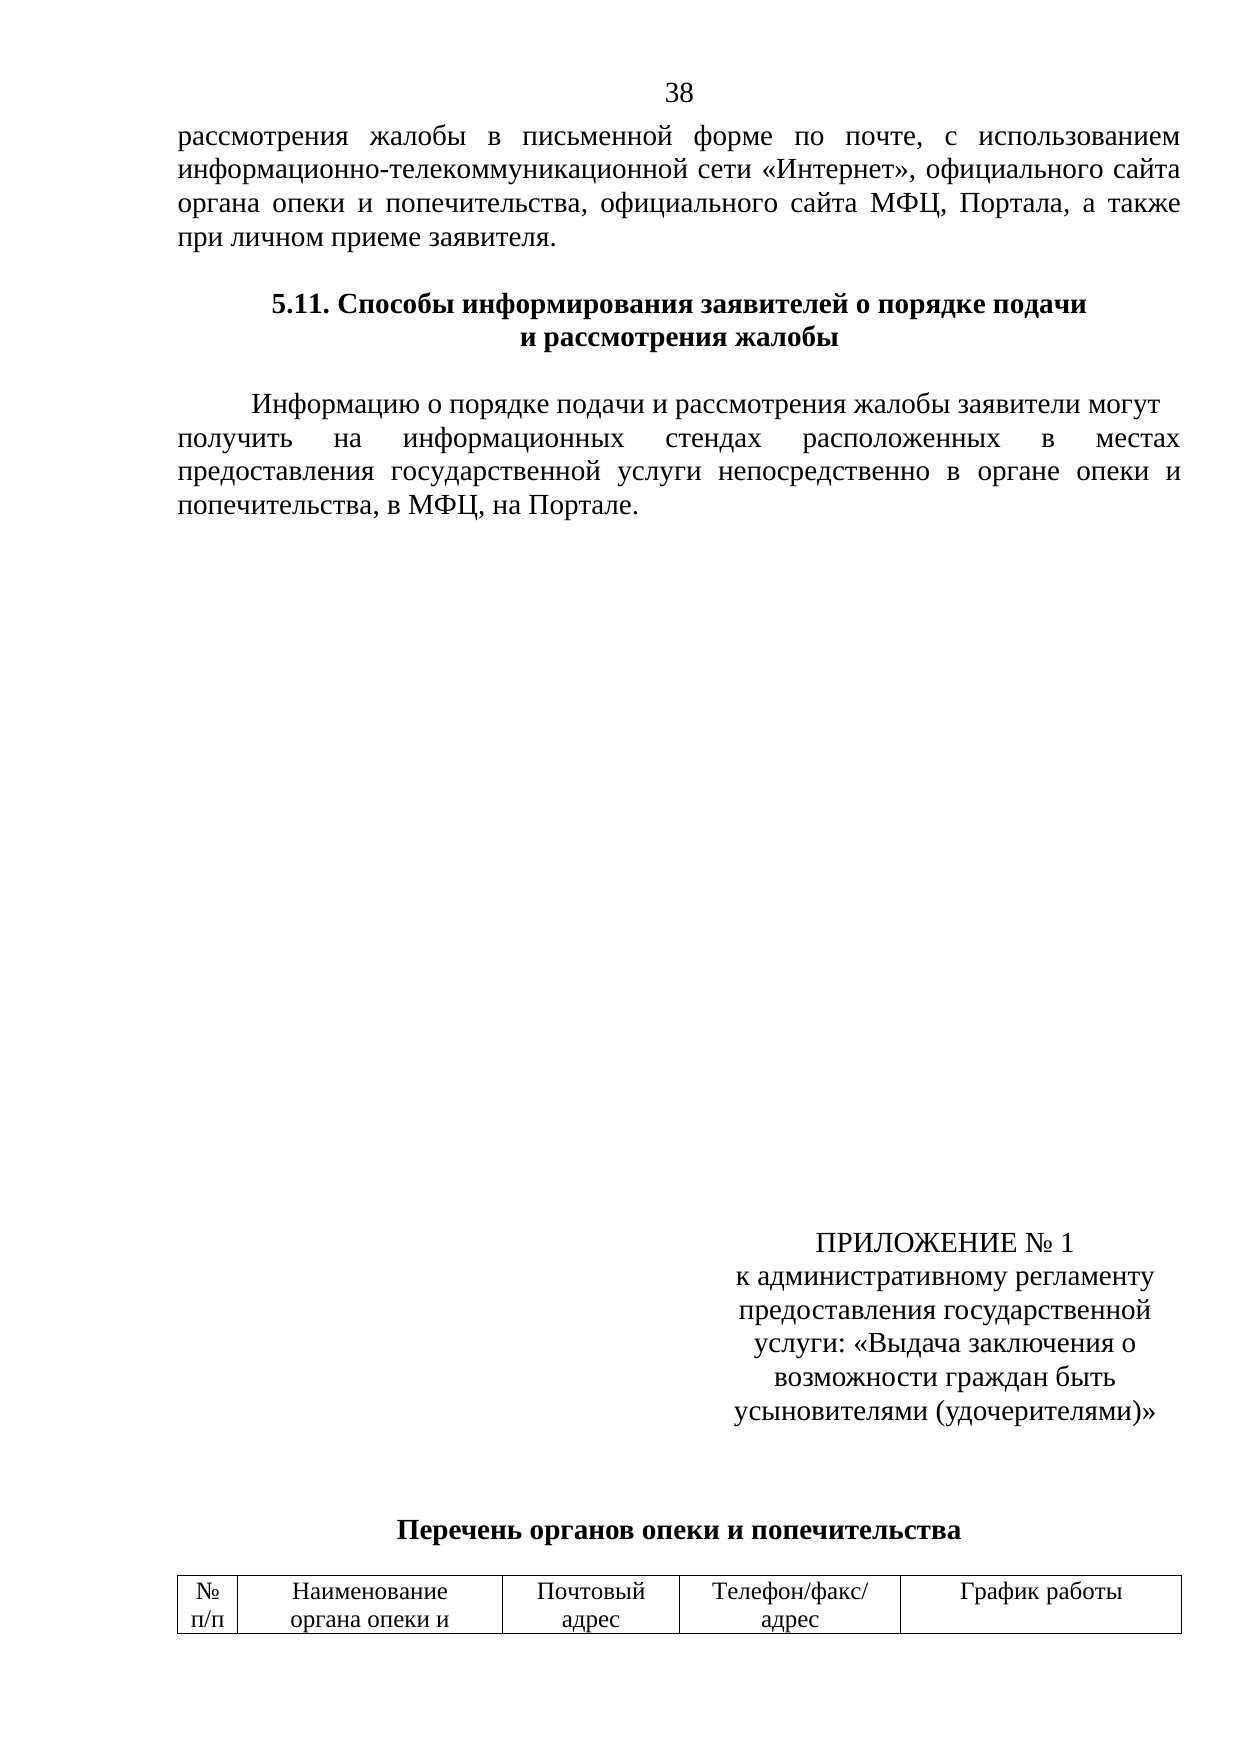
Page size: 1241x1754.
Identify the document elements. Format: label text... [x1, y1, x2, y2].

text получить на информационных стендах расположенных в местах предоставления государственной услуги непосредственно в органе опеки и попечительства, в МФЦ, на Портале. [177, 420, 1181, 521]
text 5.11. Способы информирования заявителей о порядке подачи [177, 286, 1181, 319]
table_header № п/п [178, 1576, 237, 1633]
table_header Почтовый адрес [503, 1576, 679, 1633]
table_header График работы [901, 1576, 1181, 1633]
text ПРИЛОЖЕНИЕ № 1 [709, 1225, 1181, 1258]
text Перечень органов опеки и попечительства [177, 1512, 1181, 1546]
text предоставления государственной услуги: «Выдача заключения о возможности граждан быть усыновителями (удочерителями)» [709, 1292, 1181, 1426]
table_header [238, 1576, 502, 1633]
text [177, 118, 1181, 252]
text Информацию о порядке подачи и рассмотрения жалобы заявители могут [177, 386, 1181, 420]
text и рассмотрения жалобы [177, 319, 1181, 353]
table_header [680, 1576, 900, 1633]
text к административному регламенту [709, 1258, 1181, 1292]
